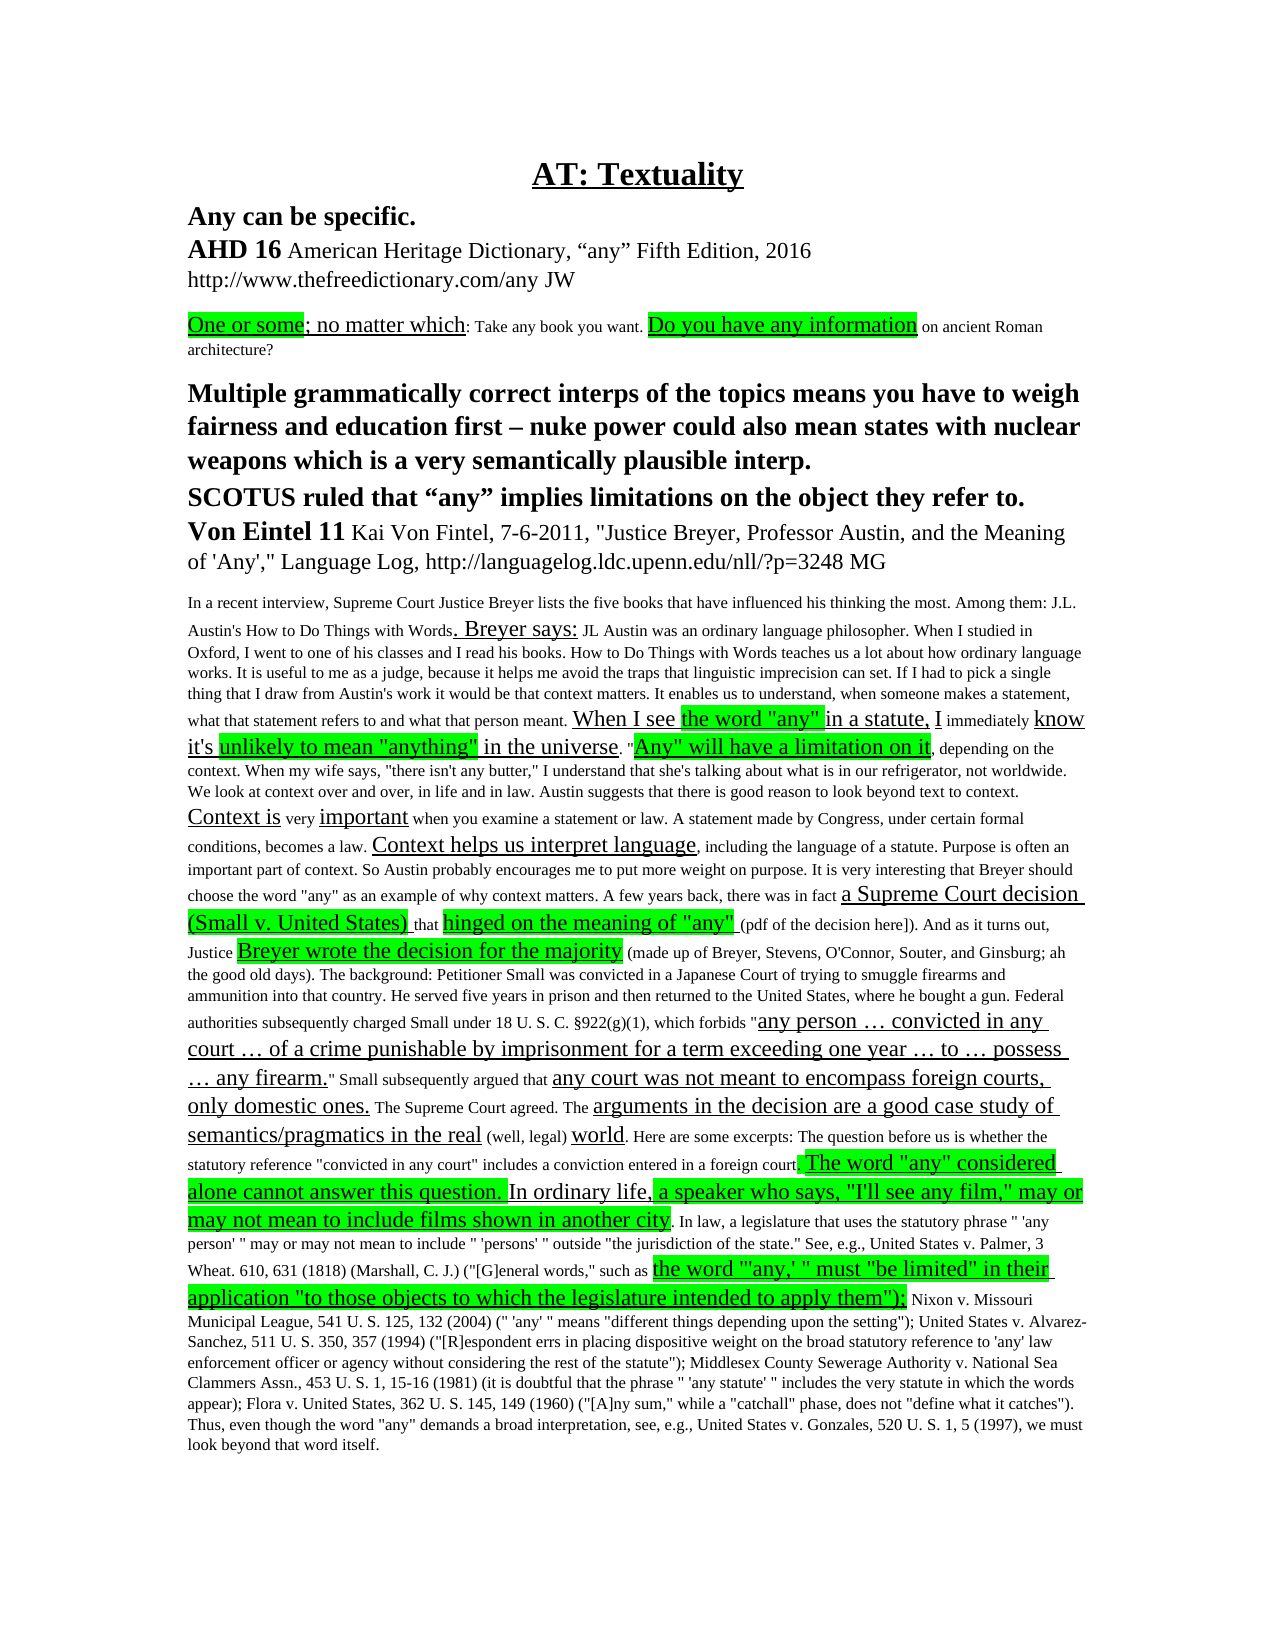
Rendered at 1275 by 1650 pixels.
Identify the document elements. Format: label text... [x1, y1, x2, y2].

text In a recent interview, Supreme Court Justice Breyer lists the five books that have influenced his thinking the most. Among them: J.L. Austin's How to Do Things with Words. Breyer says: JL Austin was an ordinary language philosopher. When I studied in Oxford, I went to one of his classes and I read his books. How to Do Things with Words teaches us a lot about how ordinary language works. It is useful to me as a judge, because it helps me avoid the traps that linguistic imprecision can set. If I had to pick a single thing that I draw from Austin's work it would be that context matters. It enables us to understand, when someone makes a statement, what that statement refers to and what that person meant. When I see the word "any" in a statute, I immediately know it's unlikely to mean "anything" in the universe. "Any" will have a limitation on it, depending on the context. When my wife says, "there isn't any butter," I understand that she's talking about what is in our refrigerator, not worldwide. We look at context over and over, in life and in law. Austin suggests that there is good reason to look beyond text to context. Context is very important when you examine a statement or law. A statement made by Congress, under certain formal conditions, becomes a law. Context helps us interpret language, including the language of a statute. Purpose is often an important part of context. So Austin probably encourages me to put more weight on purpose. It is very interesting that Breyer should choose the word "any" as an example of why context matters. A few years back, there was in fact a Supreme Court decision (Small v. United States) that hinged on the meaning of "any" (pdf of the decision here]). And as it turns out, Justice Breyer wrote the decision for the majority (made up of Breyer, Stevens, O'Connor, Souter, and Ginsburg; ah the good old days). The background: Petitioner Small was convicted in a Japanese Court of trying to smuggle firearms and ammunition into that country. He served five years in prison and then returned to the United States, where he bought a gun. Federal authorities subsequently charged Small under 18 U. S. C. §922(g)(1), which forbids "any person … convicted in any court … of a crime punishable by imprisonment for a term exceeding one year … to … possess … any firearm." Small subsequently argued that any court was not meant to encompass foreign courts, only domestic ones. The Supreme Court agreed. The arguments in the decision are a good case study of semantics/pragmatics in the real (well, legal) world. Here are some excerpts: The question before us is whether the statutory reference "convicted in any court" includes a conviction entered in a foreign court. The word "any" considered alone cannot answer this question. In ordinary life, a speaker who says, "I'll see any film," may or may not mean to include films shown in another city. In law, a legislature that uses the statutory phrase " 'any person' " may or may not mean to include " 'persons' " outside "the jurisdiction of the state." See, e.g., United States v. Palmer, 3 Wheat. 610, 631 (1818) (Marshall, C. J.) ("[G]eneral words," such as the word "'any,' " must "be limited" in their application "to those objects to which the legislature intended to apply them"); Nixon v. Missouri Municipal League, 541 U. S. 125, 132 (2004) (" 'any' " means "different things depending upon the setting"); United States v. Alvarez-Sanchez, 511 U. S. 350, 357 (1994) ("[R]espondent errs in placing dispositive weight on the broad statutory reference to 'any' law enforcement officer or agency without considering the rest of the statute"); Middlesex County Sewerage Authority v. National Sea Clammers Assn., 453 U. S. 1, 15-16 (1981) (it is doubtful that the phrase " 'any statute' " includes the very statute in which the words appear); Flora v. United States, 362 U. S. 145, 149 (1960) ("[A]ny sum," while a "catchall" phase, does not "define what it catches"). Thus, even though the word "any" demands a broad interpretation, see, e.g., United States v. Gonzales, 520 U. S. 1, 5 (1997), we must look beyond that word itself. [187, 593, 1087, 1454]
subtitle Multiple grammatically correct interps of the topics means you have to weigh fairness and education first – nuke power could also mean states with nuclear weapons which is a very semantically plausible interp. [187, 377, 1087, 475]
text AHD 16 American Heritage Dictionary, “any” Fifth Edition, 2016 http://www.thefreedictionary.com/any JW [187, 233, 1087, 293]
subtitle Any can be specific. [187, 200, 1087, 231]
subtitle SCOTUS ruled that “any” implies limitations on the object they refer to. [187, 481, 1087, 513]
text Von Eintel 11 Kai Von Fintel, 7-6-2011, "Justice Breyer, Professor Austin, and the Meaning of 'Any'," Language Log, http://languagelog.ldc.upenn.edu/nll/?p=3248 MG [187, 515, 1087, 574]
subtitle AT: Textuality [187, 154, 1087, 192]
text One or some; no matter which: Take any book you want. Do you have any information on ancient Roman architecture? [187, 312, 1087, 358]
